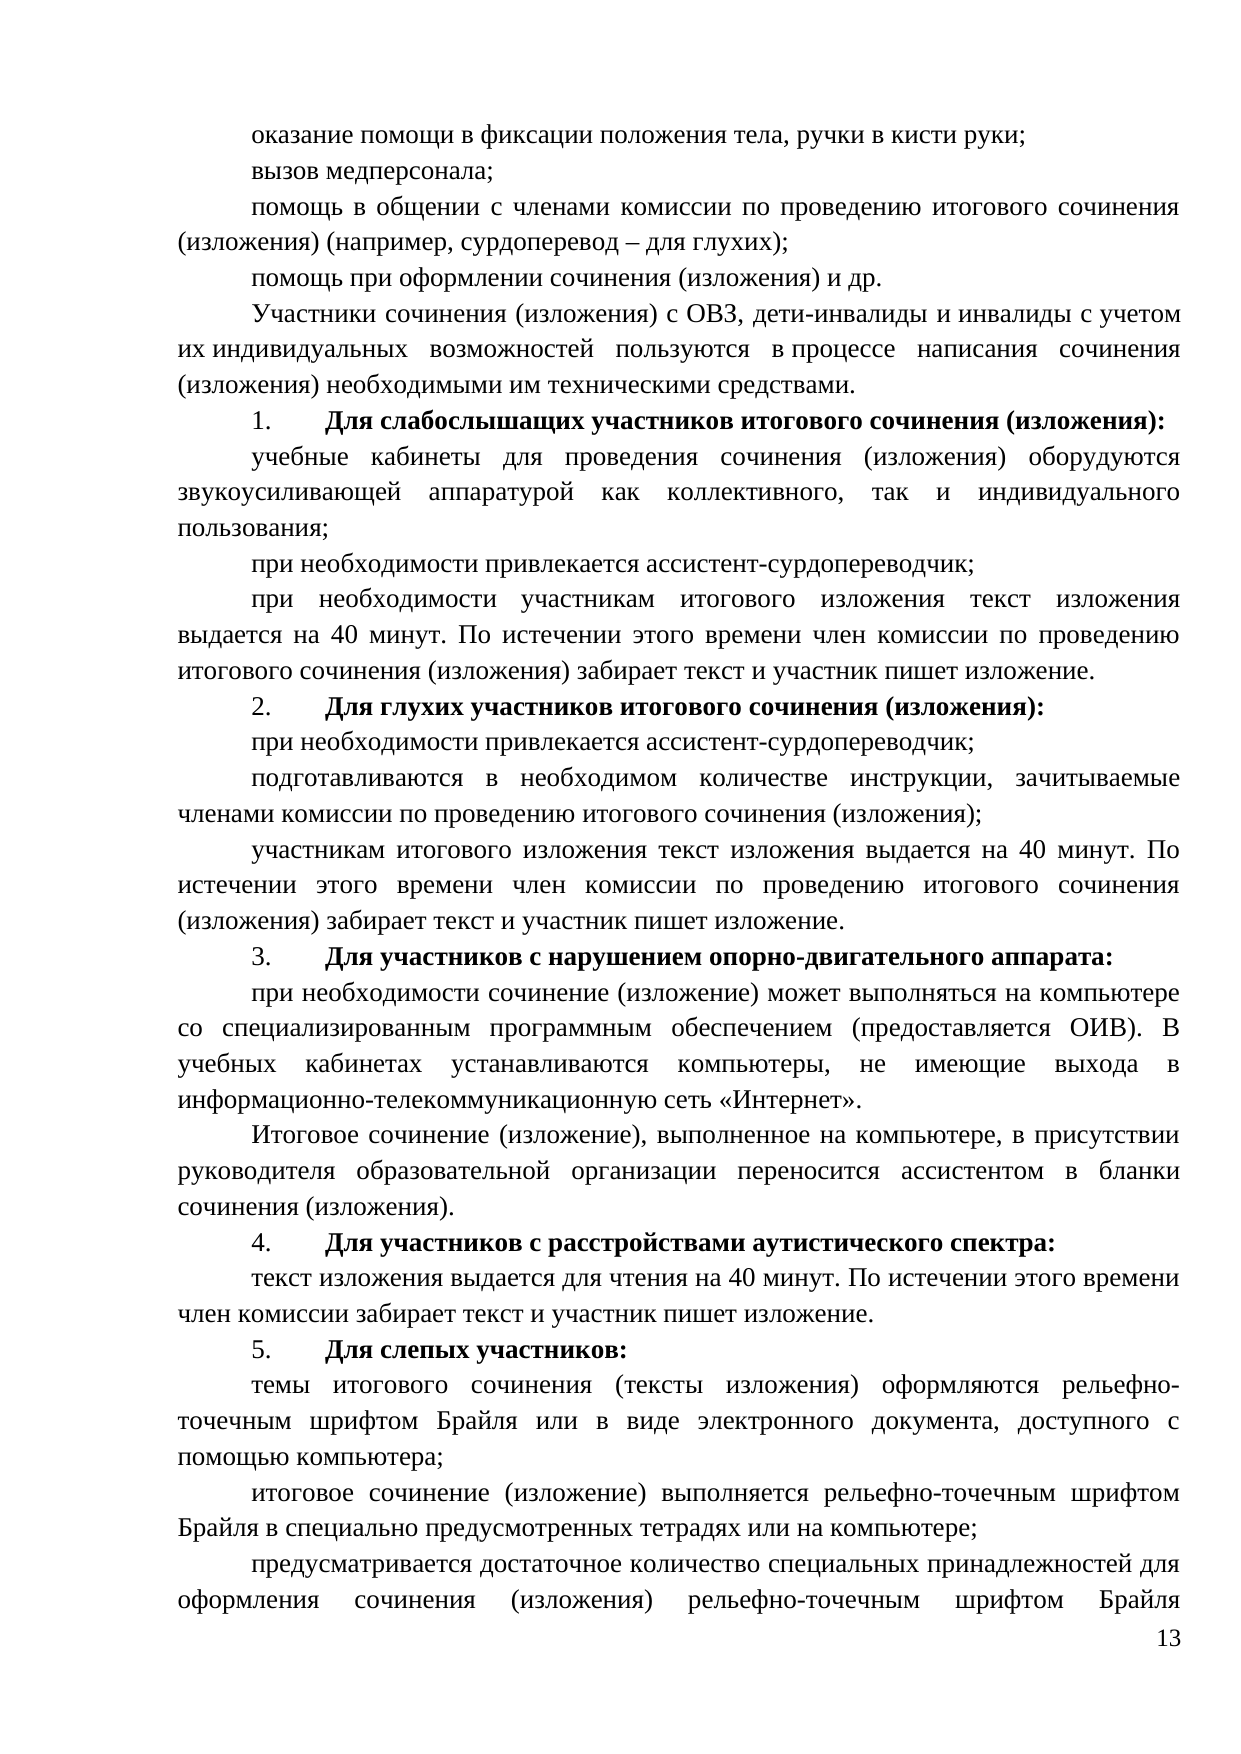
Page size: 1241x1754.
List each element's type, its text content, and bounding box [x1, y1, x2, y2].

list Для слепых участников: [177, 1333, 1181, 1364]
list Для участников с расстройствами аутистического спектра: [177, 1226, 1181, 1257]
list Для глухих участников итогового сочинения (изложения): [177, 690, 1181, 721]
text при необходимости участникам итогового изложения текст изложения выдается на 40 минут. По истечении этого времени член комиссии по проведению итогового сочинения (изложения) забирает текст и участник пишет изложение. [177, 583, 1181, 685]
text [177, 1547, 1181, 1614]
text вызов медперсонала; [177, 154, 1181, 185]
text подготавливаются в необходимом количестве инструкции, зачитываемые членами комиссии по проведению итогового сочинения (изложения); [177, 761, 1181, 828]
text оказание помощи в фиксации положения тела, ручки в кисти руки; [177, 118, 1181, 149]
text при необходимости сочинение (изложение) может выполняться на компьютере со специализированным программным обеспечением (предоставляется ОИВ). В учебных кабинетах устанавливаются компьютеры, не имеющие выхода в информационно-телекоммуникационную сеть «Интернет». [177, 976, 1181, 1114]
text Участники сочинения (изложения) с ОВЗ, дети-инвалиды и инвалиды с учетом их индивидуальных возможностей пользуются в процессе написания сочинения (изложения) необходимыми им техническими средствами. [177, 297, 1181, 399]
text помощь при оформлении сочинения (изложения) и др. [177, 261, 1181, 292]
text при необходимости привлекается ассистент-сурдопереводчик; [177, 547, 1181, 578]
text Итоговое сочинение (изложение), выполненное на компьютере, в присутствии руководителя образовательной организации переносится ассистентом в бланки сочинения (изложения). [177, 1118, 1181, 1221]
text учебные кабинеты для проведения сочинения (изложения) оборудуются звукоусиливающей аппаратурой как коллективного, так и индивидуального пользования; [177, 440, 1181, 542]
text при необходимости привлекается ассистент-сурдопереводчик; [177, 726, 1181, 757]
text помощь в общении с членами комиссии по проведению итогового сочинения (изложения) (например, сурдоперевод – для глухих); [177, 189, 1181, 256]
text темы итогового сочинения (тексты изложения) оформляются рельефно-точечным шрифтом Брайля или в виде электронного документа, доступного с помощью компьютера; [177, 1369, 1181, 1471]
text текст изложения выдается для чтения на 40 минут. По истечении этого времени член комиссии забирает текст и участник пишет изложение. [177, 1261, 1181, 1328]
text итоговое сочинение (изложение) выполняется рельефно-точечным шрифтом Брайля в специально предусмотренных тетрадях или на компьютере; [177, 1476, 1181, 1543]
text участникам итогового изложения текст изложения выдается на 40 минут. По истечении этого времени член комиссии по проведению итогового сочинения (изложения) забирает текст и участник пишет изложение. [177, 833, 1181, 935]
list Для слабослышащих участников итогового сочинения (изложения): [177, 404, 1181, 435]
list Для участников с нарушением опорно-двигательного аппарата: [177, 940, 1181, 971]
